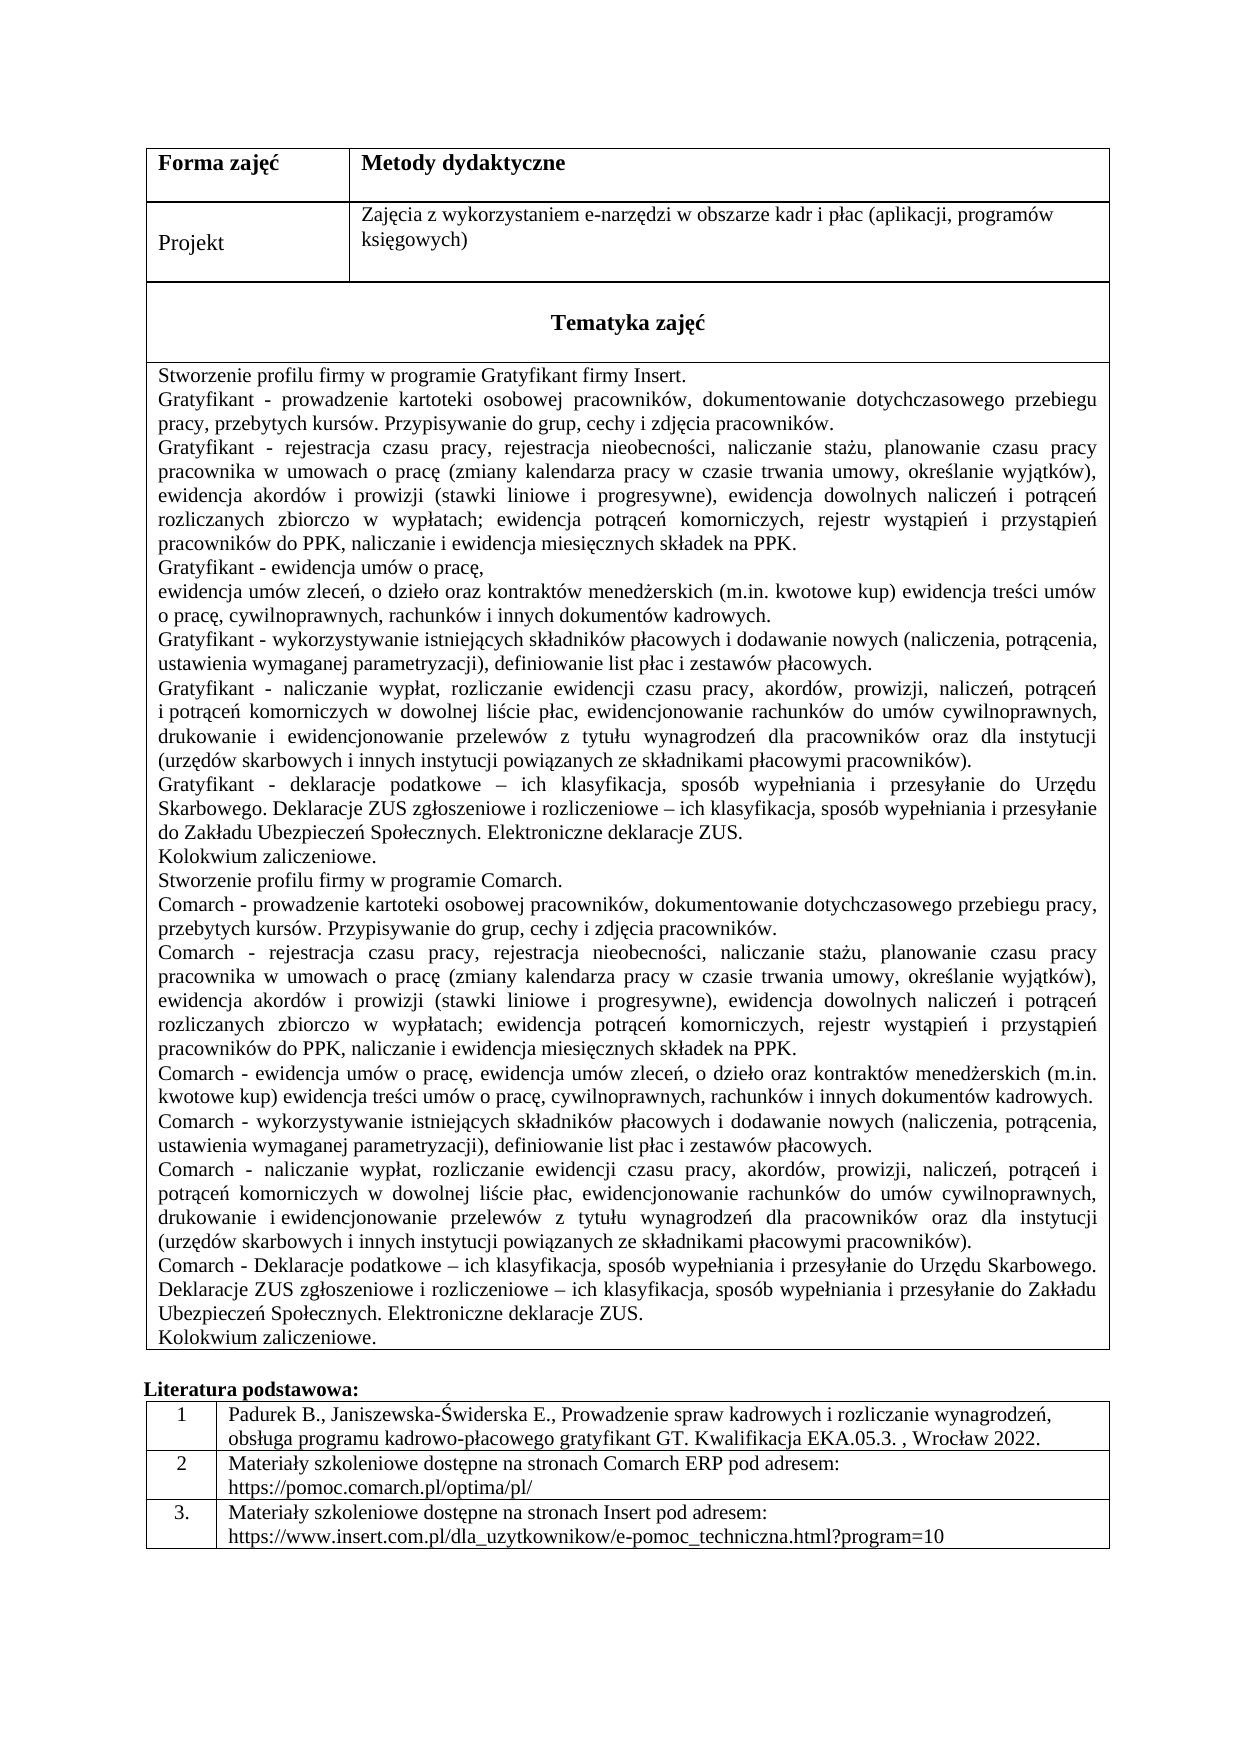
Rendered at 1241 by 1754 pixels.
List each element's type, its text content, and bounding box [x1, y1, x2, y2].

table_cell Materiały szkoleniowe dostępne na stronach Insert pod adresem: https://www.insert.com.pl/dla_uzytkownikow/e-pomoc_techniczna.html?program=10 [217, 1500, 1109, 1548]
table_header Forma zajęć [147, 149, 349, 201]
table_header Padurek B., Janiszewska-Świderska E., Prowadzenie spraw kadrowych i rozliczanie wynagrodzeń, obsługa programu kadrowo-płacowego gratyfikant GT. Kwalifikacja EKA.05.3. , Wrocław 2022. [217, 1402, 1109, 1450]
table_cell 3. [147, 1500, 216, 1548]
table_header 1 [147, 1402, 216, 1450]
text Literatura podstawowa: [133, 1377, 1093, 1401]
table_cell 2 [147, 1451, 216, 1499]
table_cell Stworzenie profilu firmy w programie Gratyfikant firmy Insert. Gratyfikant - prowadzenie kartoteki osobowej pracowników, dokumentowanie dotychczasowego przebiegu pracy, przebytych kursów. Przypisywanie do grup, cechy i zdjęcia pracowników. Gratyfikant - rejestracja czasu pracy, rejestracja nieobecności, naliczanie stażu, planowanie czasu pracy pracownika w umowach o pracę (zmiany kalendarza pracy w czasie trwania umowy, określanie wyjątków), ewidencja akordów i prowizji (stawki liniowe i progresywne), ewidencja dowolnych naliczeń i potrąceń rozliczanych zbiorczo w wypłatach; ewidencja potrąceń komorniczych, rejestr wystąpień i przystąpień pracowników do PPK, naliczanie i ewidencja miesięcznych składek na PPK. Gratyfikant - ewidencja umów o pracę, ewidencja umów zleceń, o dzieło oraz kontraktów menedżerskich (m.in. kwotowe kup) ewidencja treści umów o pracę, cywilnoprawnych, rachunków i innych dokumentów kadrowych. Gratyfikant - wykorzystywanie istniejących składników płacowych i dodawanie nowych (naliczenia, potrącenia, ustawienia wymaganej parametryzacji), definiowanie list płac i zestawów płacowych. Gratyfikant - naliczanie wypłat, rozliczanie ewidencji czasu pracy, akordów, prowizji, naliczeń, potrąceń i potrąceń komorniczych w dowolnej liście płac, ewidencjonowanie rachunków do umów cywilnoprawnych, drukowanie i ewidencjonowanie przelewów z tytułu wynagrodzeń dla pracowników oraz dla instytucji (urzędów skarbowych i innych instytucji powiązanych ze składnikami płacowymi pracowników). Gratyfikant - deklaracje podatkowe – ich klasyfikacja, sposób wypełniania i przesyłanie do Urzędu Skarbowego. Deklaracje ZUS zgłoszeniowe i rozliczeniowe – ich klasyfikacja, sposób wypełniania i przesyłanie do Zakładu Ubezpieczeń Społecznych. Elektroniczne deklaracje ZUS. Kolokwium zaliczeniowe. Stworzenie profilu firmy w programie Comarch. Comarch - prowadzenie kartoteki osobowej pracowników, dokumentowanie dotychczasowego przebiegu pracy, przebytych kursów. Przypisywanie do grup, cechy i zdjęcia pracowników. Comarch - rejestracja czasu pracy, rejestracja nieobecności, naliczanie stażu, planowanie czasu pracy pracownika w umowach o pracę (zmiany kalendarza pracy w czasie trwania umowy, określanie wyjątków), ewidencja akordów i prowizji (stawki liniowe i progresywne), ewidencja dowolnych naliczeń i potrąceń rozliczanych zbiorczo w wypłatach; ewidencja potrąceń komorniczych, rejestr wystąpień i przystąpień pracowników do PPK, naliczanie i ewidencja miesięcznych składek na PPK. Comarch - ewidencja umów o pracę, ewidencja umów zleceń, o dzieło oraz kontraktów menedżerskich (m.in. kwotowe kup) ewidencja treści umów o pracę, cywilnoprawnych, rachunków i innych dokumentów kadrowych. Comarch - wykorzystywanie istniejących składników płacowych i dodawanie nowych (naliczenia, potrącenia, ustawienia wymaganej parametryzacji), definiowanie list płac i zestawów płacowych. Comarch - naliczanie wypłat, rozliczanie ewidencji czasu pracy, akordów, prowizji, naliczeń, potrąceń i potrąceń komorniczych w dowolnej liście płac, ewidencjonowanie rachunków do umów cywilnoprawnych, drukowanie i ewidencjonowanie przelewów z tytułu wynagrodzeń dla pracowników oraz dla instytucji (urzędów skarbowych i innych instytucji powiązanych ze składnikami płacowymi pracowników). Comarch - Deklaracje podatkowe – ich klasyfikacja, sposób wypełniania i przesyłanie do Urzędu Skarbowego. Deklaracje ZUS zgłoszeniowe i rozliczeniowe – ich klasyfikacja, sposób wypełniania i przesyłanie do Zakładu Ubezpieczeń Społecznych. Elektroniczne deklaracje ZUS. Kolokwium zaliczeniowe. [147, 363, 1109, 1349]
table_cell Materiały szkoleniowe dostępne na stronach Comarch ERP pod adresem: https://pomoc.comarch.pl/optima/pl/ [217, 1451, 1109, 1499]
table_cell Zajęcia z wykorzystaniem e-narzędzi w obszarze kadr i płac (aplikacji, programów księgowych) [350, 203, 1109, 281]
table_cell Tematyka zajęć [147, 283, 1109, 362]
table_header Metody dydaktyczne [350, 149, 1109, 201]
table_cell Projekt [147, 203, 349, 281]
